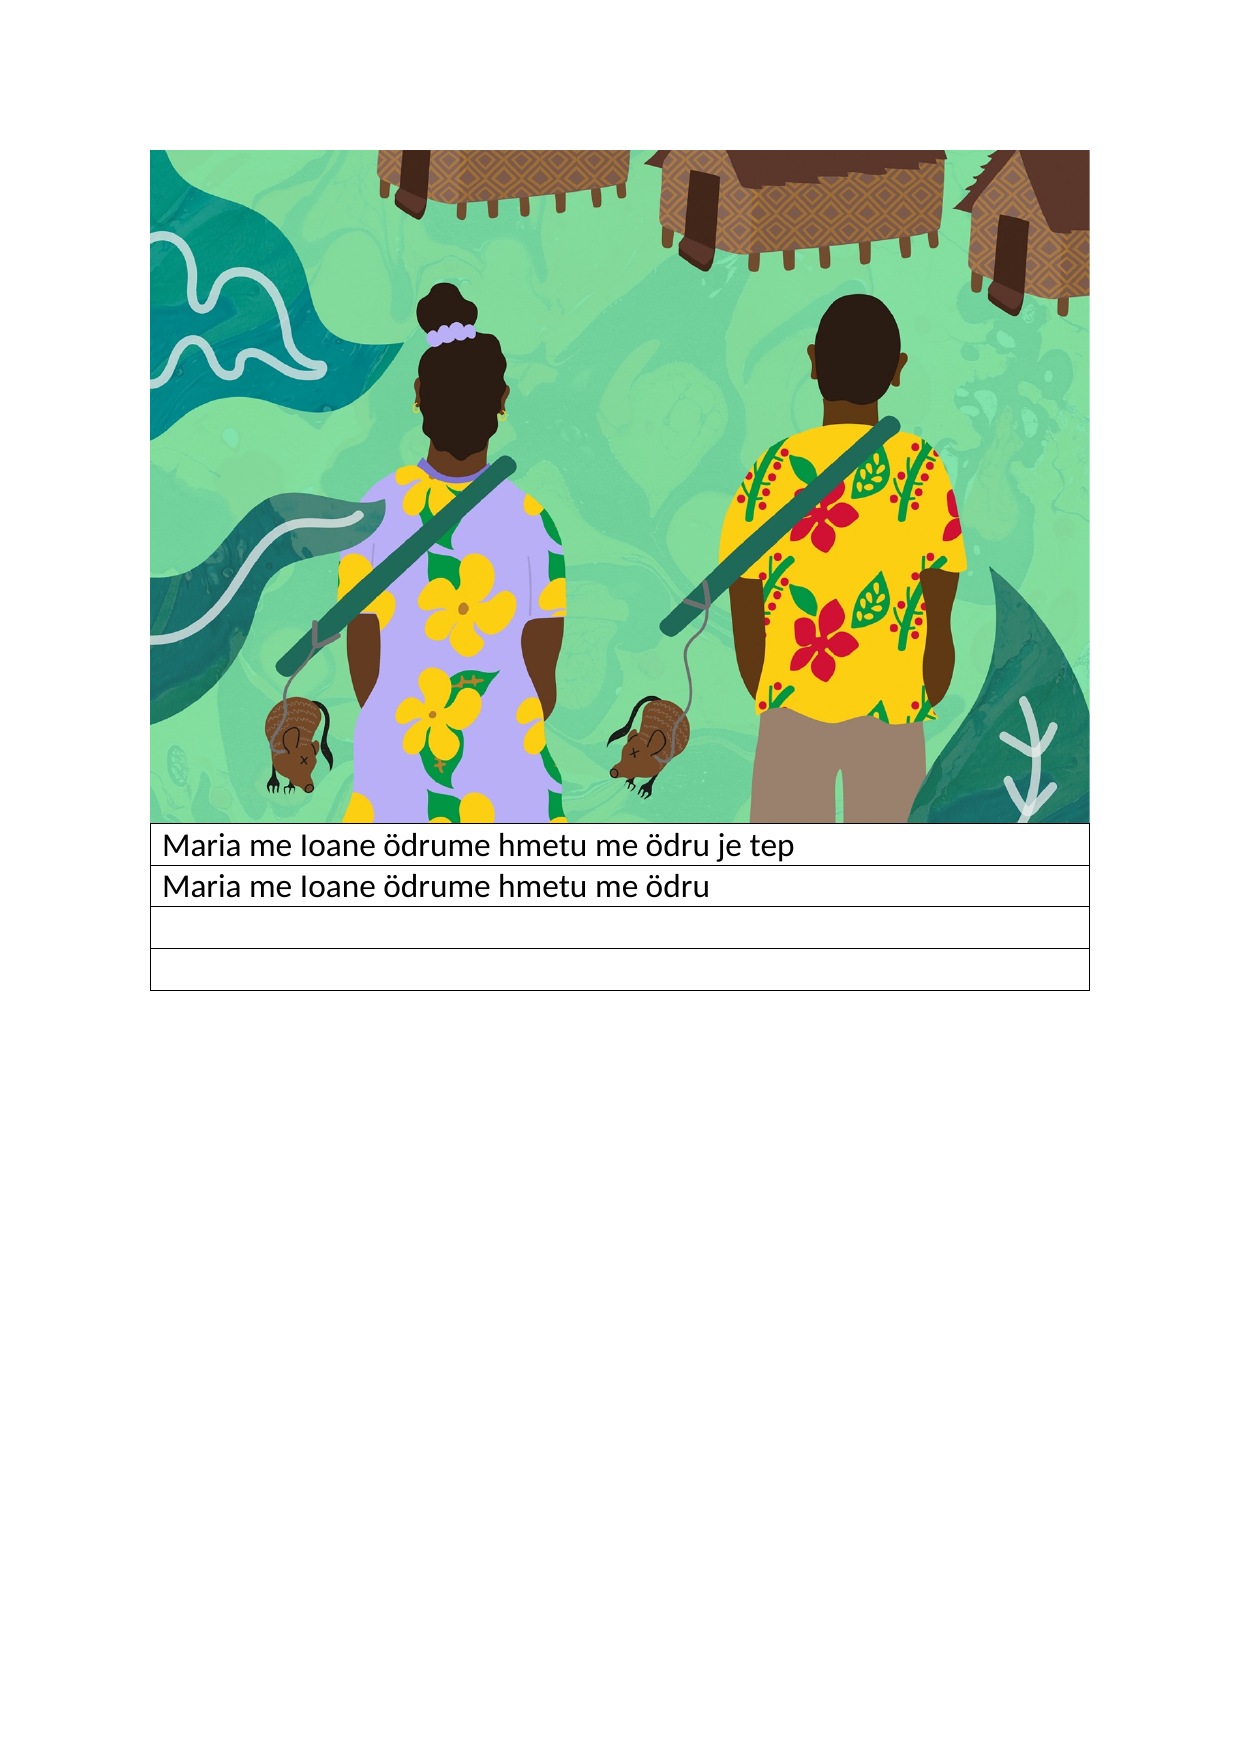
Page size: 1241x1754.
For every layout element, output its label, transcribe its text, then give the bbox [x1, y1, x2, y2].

table_cell Maria me Ioane ödrume hmetu me ödru [151, 866, 1089, 906]
table_header Maria me Ioane ödrume hmetu me ödru je tep [151, 824, 1089, 864]
table_cell [151, 907, 1089, 948]
table_cell [151, 949, 1089, 990]
picture [150, 150, 1090, 823]
